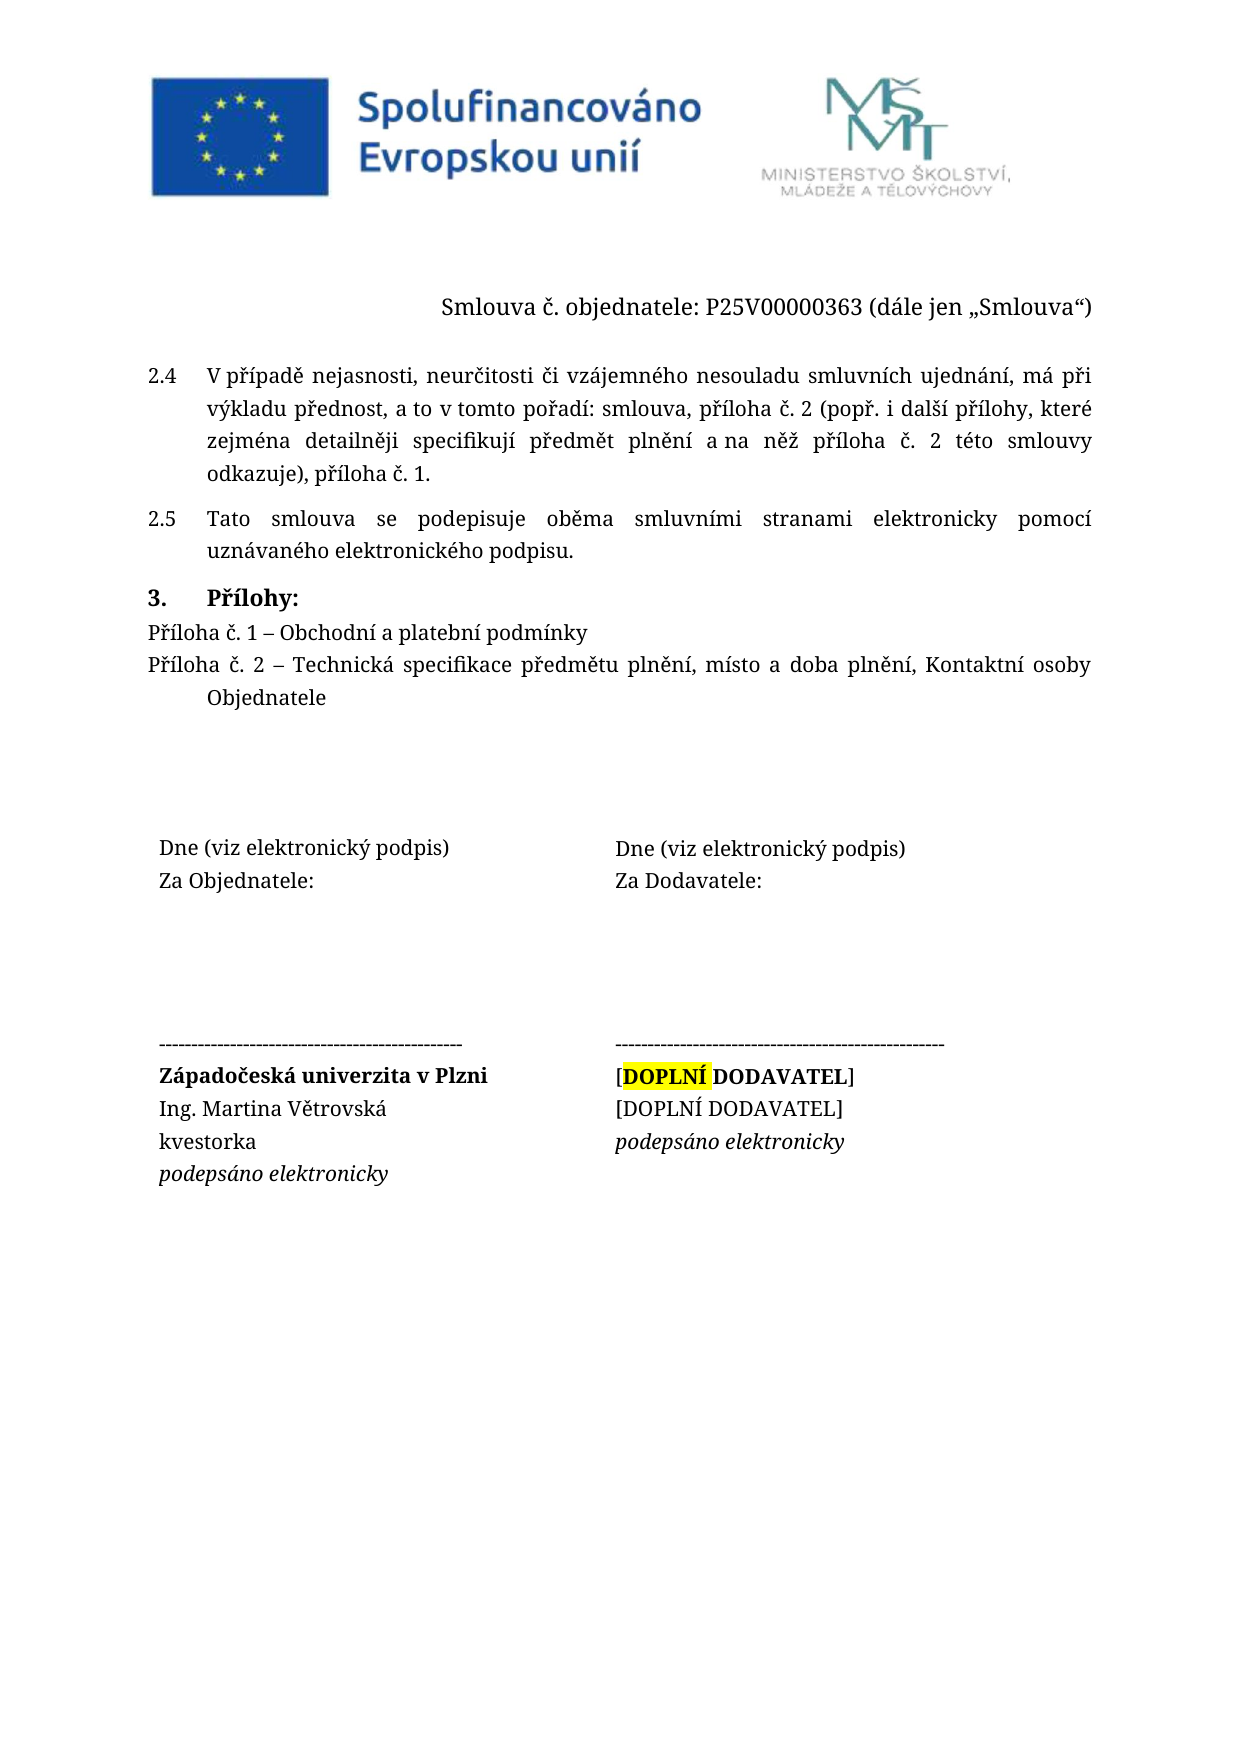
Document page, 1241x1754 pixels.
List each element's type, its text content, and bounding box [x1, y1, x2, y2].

table_header Dne (viz elektronický podpis) Za Objednatele: ----------------------------------------------- Západočeská univerzita v Plzni Ing. Martina Větrovská kvestorka podepsáno elektronicky [148, 801, 604, 1192]
text Příloha č. 1 – Obchodní a platební podmínky [148, 618, 1093, 646]
list Přílohy: [148, 582, 1093, 613]
table_header Dne (viz elektronický podpis) Za Dodavatele: --------------------------------------------------- [DOPLNÍ DODAVATEL] [DOPLNÍ DODAVATEL] podepsáno elektronicky [604, 801, 1060, 1192]
list Tato smlouva se podepisuje oběma smluvními stranami elektronicky pomocí uznávaného elektronického podpisu. [148, 504, 1093, 565]
list V případě nejasnosti, neurčitosti či vzájemného nesouladu smluvních ujednání, má při výkladu přednost, a to v tomto pořadí: smlouva, příloha č. 2 (popř. i další přílohy, které zejména detailněji specifikují předmět plnění a na něž příloha č. 2 této smlouvy odkazuje), příloha č. 1. [148, 361, 1093, 487]
text Příloha č. 2 – Technická specifikace předmětu plnění, místo a doba plnění, Kontaktní osoby Objednatele [148, 650, 1093, 711]
picture [147, 73, 1012, 202]
